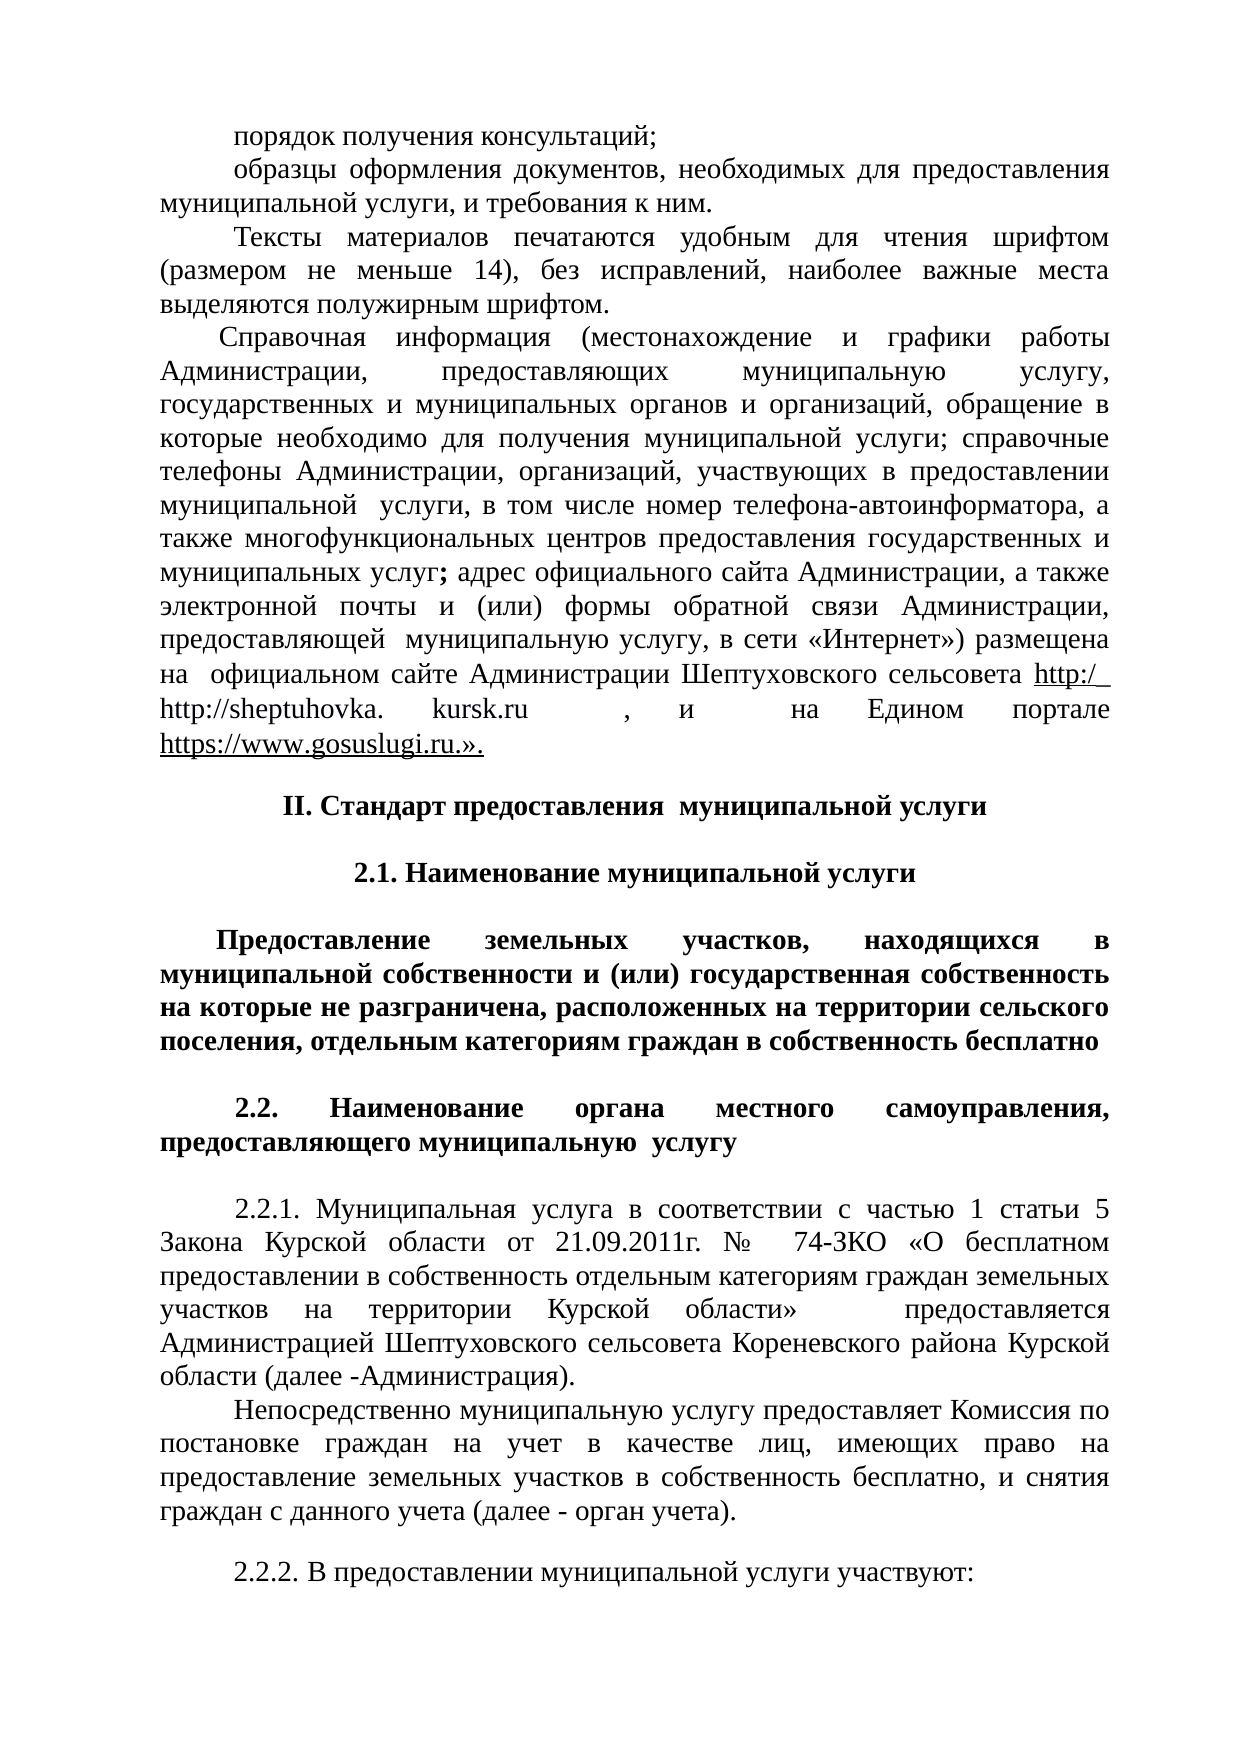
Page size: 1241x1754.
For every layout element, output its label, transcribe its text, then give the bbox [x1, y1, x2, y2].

text образцы оформления документов, необходимых для предоставления муниципальной услуги, и требования к ним. [159, 152, 1110, 219]
text Непосредственно муниципальную услугу предоставляет Комиссия по постановке граждан на учет в качестве лиц, имеющих право на предоставление земельных участков в собственность бесплатно, и снятия граждан с данного учета (далее - орган учета). [159, 1392, 1110, 1526]
text 2.2.1. Муниципальная услуга в соответствии с частью 1 статьи 5 Закона Курской области от 21.09.2011г. № 74-ЗКО «О бесплатном предоставлении в собственность отдельным категориям граждан земельных участков на территории Курской области» предоставляется Администрацией Шептуховского сельсовета Кореневского района Курской области (далее -Администрация). [159, 1191, 1110, 1392]
text Справочная информация (местонахождение и графики работы Администрации, предоставляющих муниципальную услугу, государственных и муниципальных органов и организаций, обращение в которые необходимо для получения муниципальной услуги; справочные телефоны Администрации, организаций, участвующих в предоставлении муниципальной услуги, в том числе номер телефона-автоинформатора, а также многофункциональных центров предоставления государственных и муниципальных услуг; адрес официального сайта Администрации, а также электронной почты и (или) формы обратной связи Администрации, предоставляющей муниципальную услугу, в сети «Интернет») размещена на официальном сайте Администрации Шептуховского сельсовета http:/_ http://sheptuhovka. kursk.ru , и на Едином портале https://www.gosuslugi.ru.». [159, 319, 1110, 759]
text Тексты материалов печатаются удобным для чтения шрифтом (размером не меньше 14), без исправлений, наиболее важные места выделяются полужирным шрифтом. [159, 219, 1110, 319]
text 2.1. Наименование муниципальной услуги [159, 855, 1110, 889]
text Предоставление земельных участков, находящихся в муниципальной собственности и (или) государственная собственность на которые не разграничена, расположенных на территории сельского поселения, отдельным категориям граждан в собственность бесплатно [159, 922, 1110, 1057]
text II. Стандарт предоставления муниципальной услуги [159, 788, 1110, 822]
text порядок получения консультаций; [159, 118, 1110, 152]
text 2.2. Наименование органа местного самоуправления, предоставляющего муниципальную услугу [159, 1090, 1110, 1157]
text 2.2.2. В предоставлении муниципальной услуги участвуют: [159, 1554, 1110, 1588]
